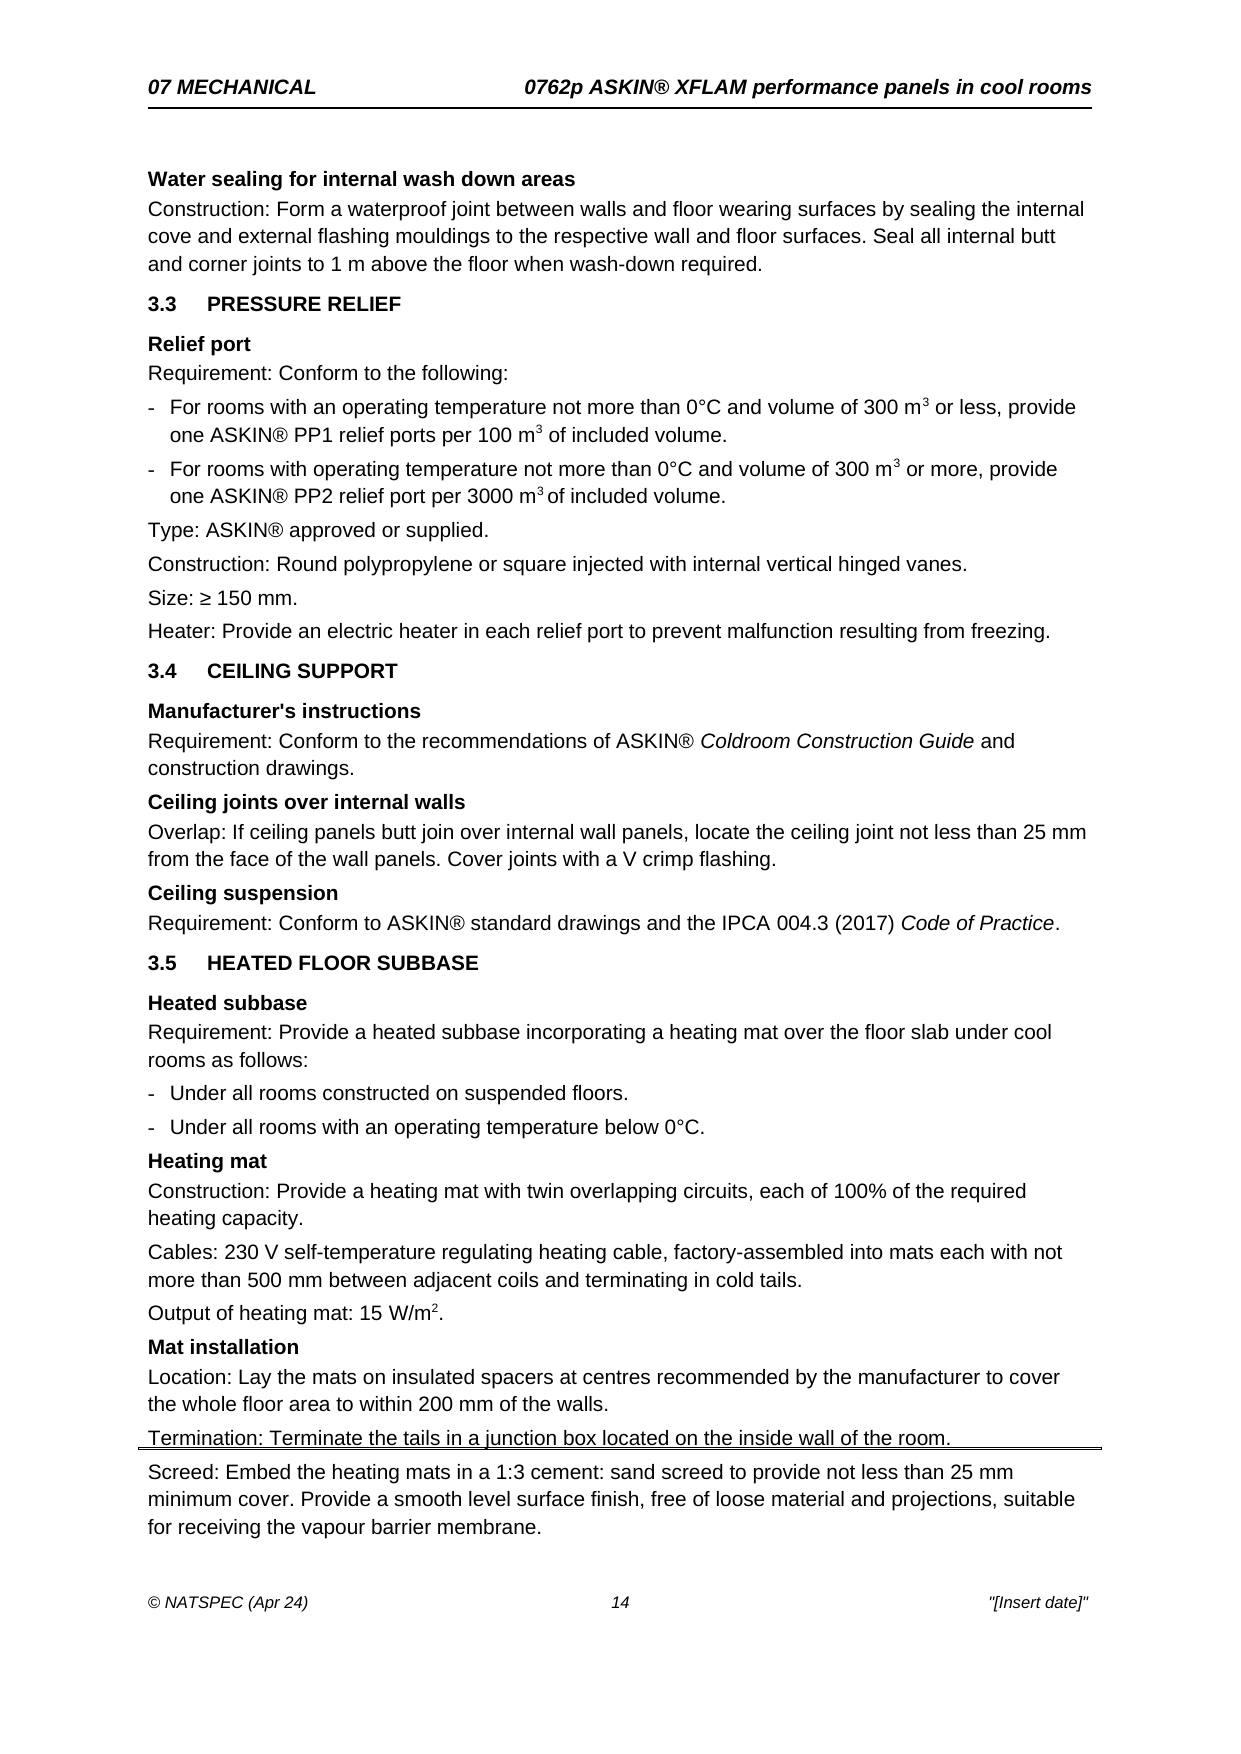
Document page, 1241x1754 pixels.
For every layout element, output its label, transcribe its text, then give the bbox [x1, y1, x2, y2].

text Overlap: If ceiling panels butt join over internal wall panels, locate the ceiling joint not less than 25 mm from the face of the wall panels. Cover joints with a V crimp flashing. [148, 819, 1092, 871]
text Requirement: Conform to ASKIN® standard drawings and the IPCA 004.3 (2017) Code of Practice. [148, 910, 1092, 934]
text Construction: Form a waterproof joint between walls and floor wearing surfaces by sealing the internal cove and external flashing mouldings to the respective wall and floor surfaces. Seal all internal butt and corner joints to 1 m above the floor when wash-down required. [148, 197, 1092, 276]
subtitle Manufacturer's instructions [148, 699, 1092, 723]
text Construction: Provide a heating mat with twin overlapping circuits, each of 100% of the required heating capacity. [148, 1179, 1092, 1230]
subtitle Relief port [148, 332, 1092, 356]
text Under all rooms with an operating temperature below 0°C. [148, 1115, 1092, 1139]
subtitle Pressure relief [148, 292, 1092, 316]
text Termination: Terminate the tails in a junction box located on the inside wall of the room. [148, 1426, 1092, 1447]
subtitle Mat installation [148, 1335, 1092, 1359]
text Requirement: Provide a heated subbase incorporating a heating mat over the floor slab under cool rooms as follows: [148, 1020, 1092, 1071]
subtitle Water sealing for internal wash down areas [148, 167, 1092, 191]
text Heater: Provide an electric heater in each relief port to prevent malfunction resulting from freezing. [148, 619, 1092, 643]
subtitle Heating mat [148, 1149, 1092, 1173]
text Location: Lay the mats on insulated spacers at centres recommended by the manufacturer to cover the whole floor area to within 200 mm of the walls. [148, 1364, 1092, 1416]
text For rooms with an operating temperature not more than 0°C and volume of 300 m3 or less, provide one ASKIN® PP1 relief ports per 100 m3 of included volume. [148, 395, 1092, 447]
text Output of heating mat: 15 W/m2. [148, 1301, 1092, 1325]
text Construction: Round polypropylene or square injected with internal vertical hinged vanes. [148, 552, 1092, 576]
text Cables: 230 V self-temperature regulating heating cable, factory-assembled into mats each with not more than 500 mm between adjacent coils and terminating in cold tails. [148, 1240, 1092, 1291]
subtitle Ceiling support [148, 659, 1092, 683]
subtitle Heated floor subbase [148, 950, 1092, 974]
subtitle Ceiling joints over internal walls [148, 790, 1092, 814]
subtitle Heated subbase [148, 990, 1092, 1014]
text Type: ASKIN® approved or supplied. [148, 518, 1092, 542]
text Size: ≥ 150 mm. [148, 585, 1092, 609]
subtitle Ceiling suspension [148, 881, 1092, 905]
text For rooms with operating temperature not more than 0°C and volume of 300 m3 or more, provide one ASKIN® PP2 relief port per 3000 m3 of included volume. [148, 456, 1092, 508]
text Requirement: Conform to the recommendations of ASKIN® Coldroom Construction Guide and construction drawings. [148, 729, 1092, 780]
text Screed: Embed the heating mats in a 1:3 cement: sand screed to provide not less than 25 mm minimum cover. Provide a smooth level surface finish, free of loose material and projections, suitable for receiving the vapour barrier membrane. [148, 1459, 1092, 1538]
text Under all rooms constructed on suspended floors. [148, 1081, 1092, 1105]
text Requirement: Conform to the following: [148, 361, 1092, 385]
